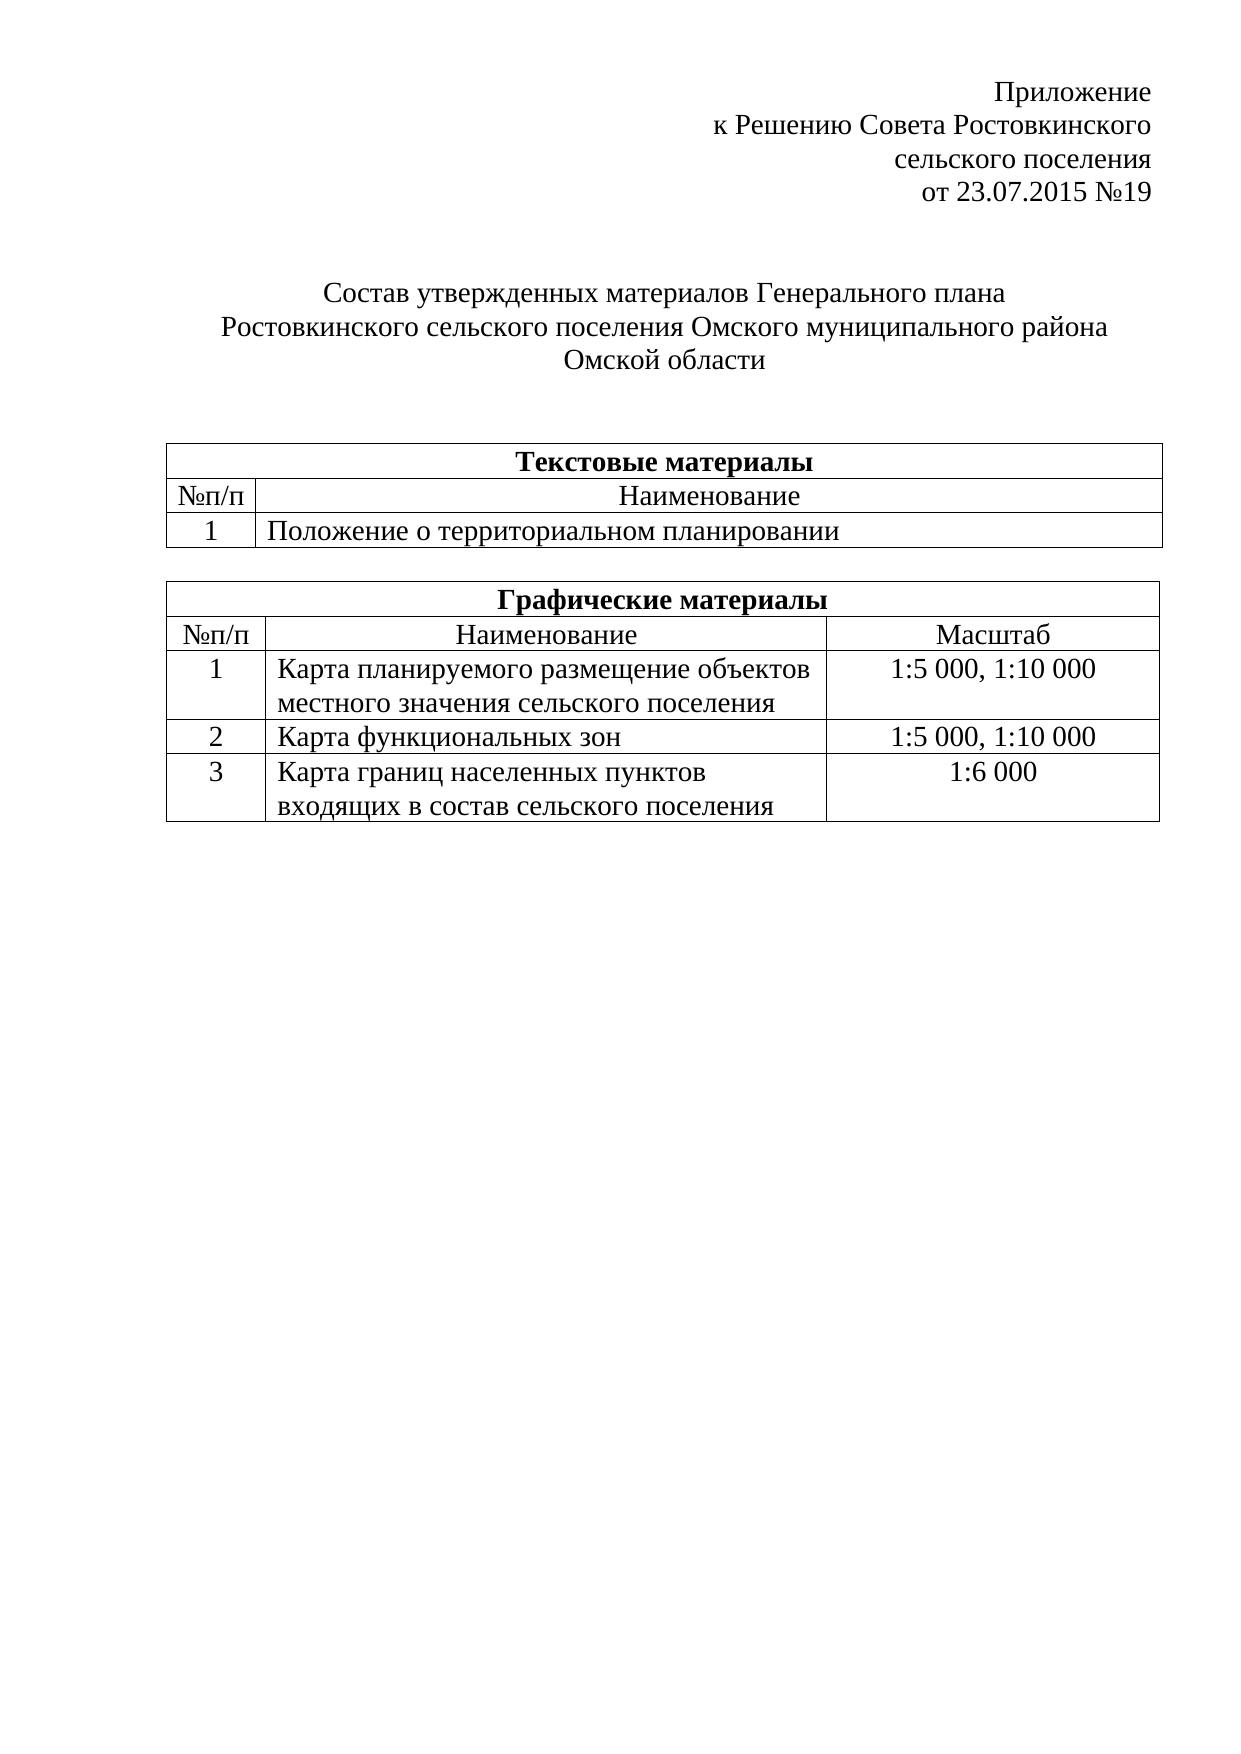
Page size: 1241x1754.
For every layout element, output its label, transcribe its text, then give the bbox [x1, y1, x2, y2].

text Ростовкинского сельского поселения Омского муниципального района Омской области [177, 309, 1152, 376]
table_cell Масштаб [827, 617, 1159, 650]
text Состав утвержденных материалов Генерального плана [177, 275, 1152, 309]
table_cell 1:5 000, 1:10 000 [827, 651, 1159, 718]
table_cell №п/п [167, 617, 265, 650]
table_cell Положение о территориальном планировании [256, 513, 1162, 547]
text от 23.07.2015 №19 [177, 174, 1152, 208]
text Приложение [177, 74, 1152, 107]
table_cell Наименование [266, 617, 826, 650]
table_cell 1:5 000, 1:10 000 [827, 720, 1159, 753]
table_cell 1:6 000 [827, 754, 1159, 821]
table_cell Наименование [256, 479, 1162, 512]
table_cell №п/п [167, 479, 255, 512]
table_cell 3 [167, 754, 265, 821]
table_header Графические материалы [167, 582, 1159, 616]
table_header Текстовые материалы [167, 444, 1162, 477]
text сельского поселения [177, 141, 1152, 174]
table_cell 2 [167, 720, 265, 753]
text к Решению Совета Ростовкинского [177, 107, 1152, 141]
table_cell Карта функциональных зон [266, 720, 826, 753]
table_cell 1 [167, 651, 265, 718]
table_cell 1 [167, 513, 255, 547]
table_cell Карта границ населенных пунктов входящих в состав сельского поселения [266, 754, 826, 821]
table_cell Карта планируемого размещение объектов местного значения сельского поселения [266, 651, 826, 718]
